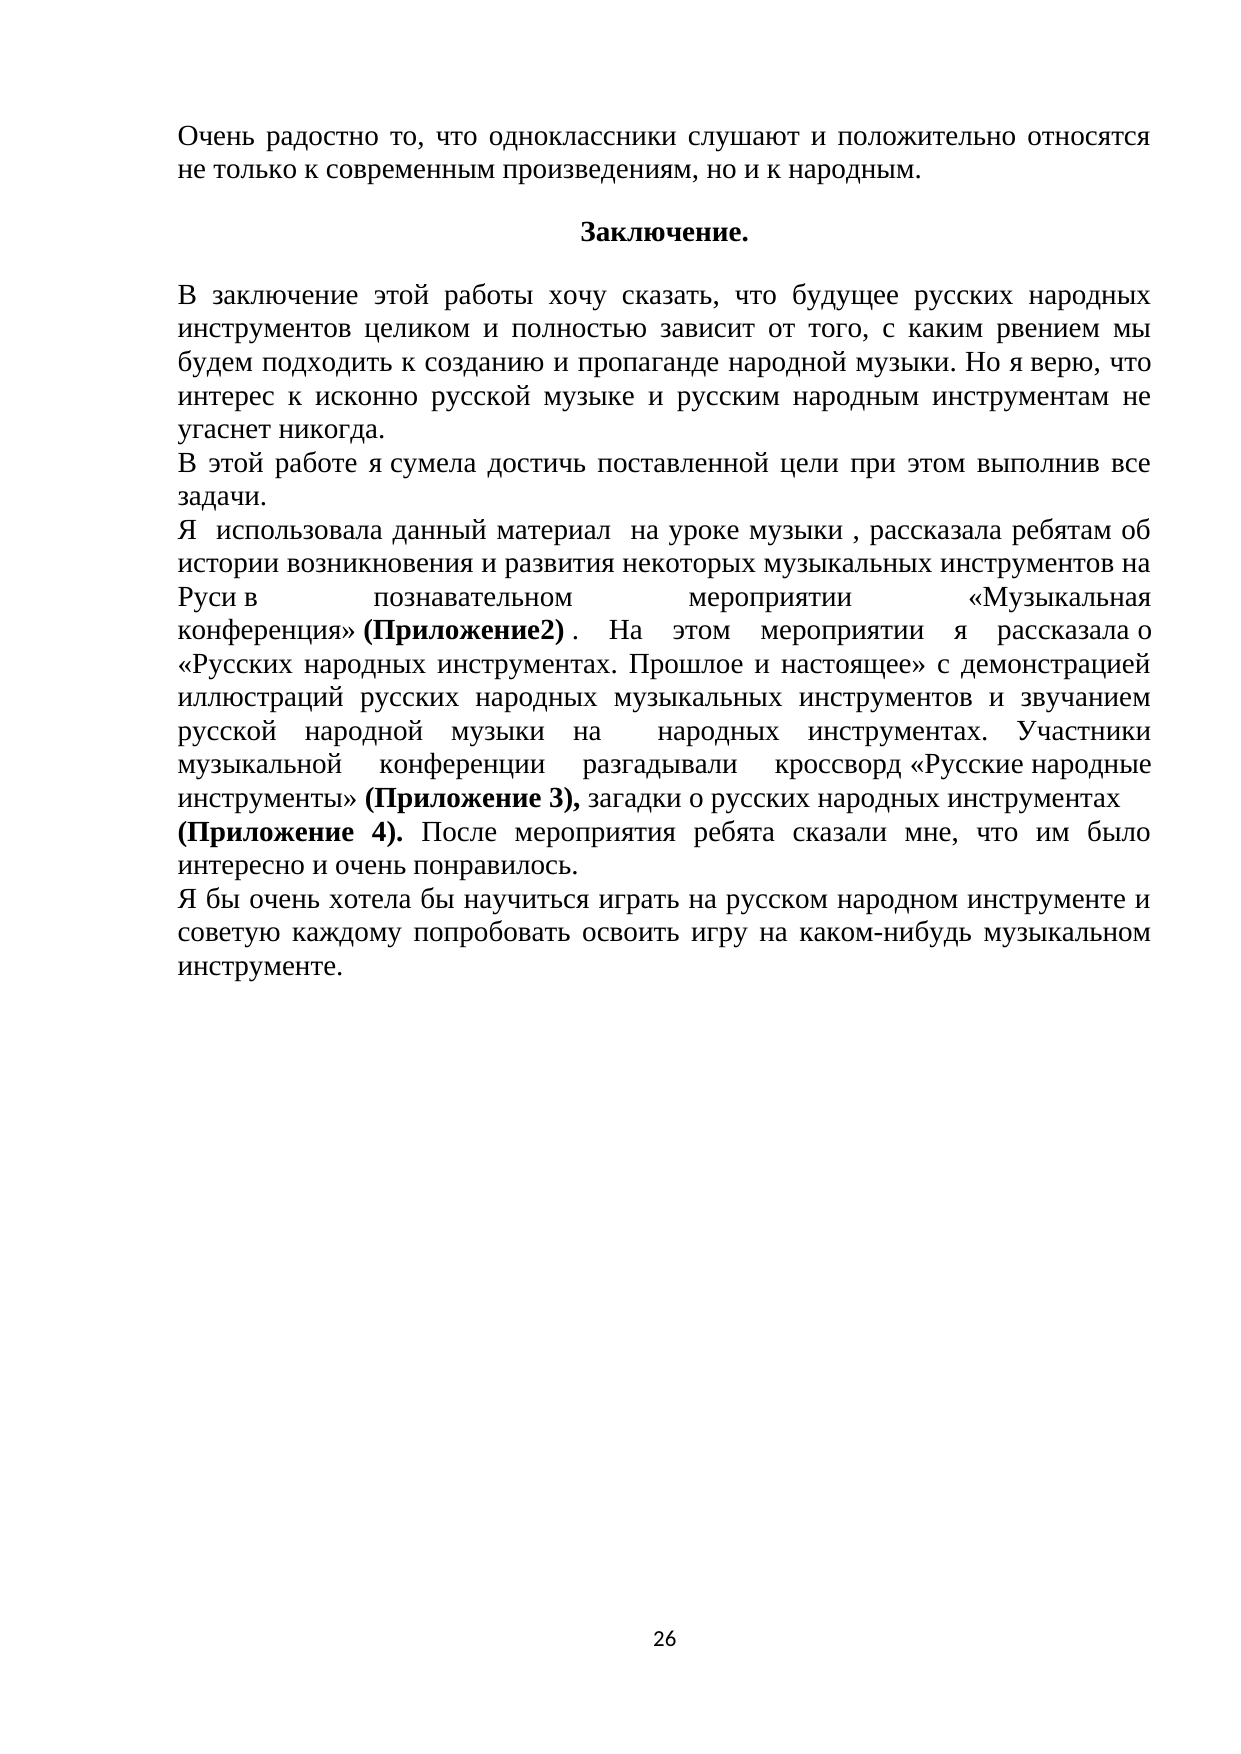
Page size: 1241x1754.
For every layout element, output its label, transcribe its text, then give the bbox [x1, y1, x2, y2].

text В этой работе я сумела достичь поставленной цели при этом выполнив все задачи. [177, 445, 1152, 512]
text Я бы очень хотела бы научиться играть на русском народном инструменте и советую каждому попробовать освоить игру на каком-нибудь музыкальном инструменте. [177, 881, 1152, 981]
text (Приложение 4). После мероприятия ребята сказали мне, что им было интересно и очень понравилось. [177, 814, 1152, 881]
text Я использовала данный материал на уроке музыки , рассказала ребятам об истории возникновения и развития некоторых музыкальных инструментов на Руси в познавательном мероприятии «Музыкальная конференция» (Приложение2) . На этом мероприятии я рассказала о «Русских народных инструментах. Прошлое и настоящее» с демонстрацией иллюстраций русских народных музыкальных инструментов и звучанием русской народной музыки на народных инструментах. Участники музыкальной конференции разгадывали кроссворд «Русские народные инструменты» (Приложение 3), загадки о русских народных инструментах [177, 512, 1152, 814]
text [177, 118, 1152, 185]
text Заключение. [177, 214, 1152, 248]
text В заключение этой работы хочу сказать, что будущее русских народных инструментов целиком и полностью зависит от того, с каким рвением мы будем подходить к созданию и пропаганде народной музыки. Но я верю, что интерес к исконно русской музыке и русским народным инструментам не угаснет никогда. [177, 277, 1152, 445]
